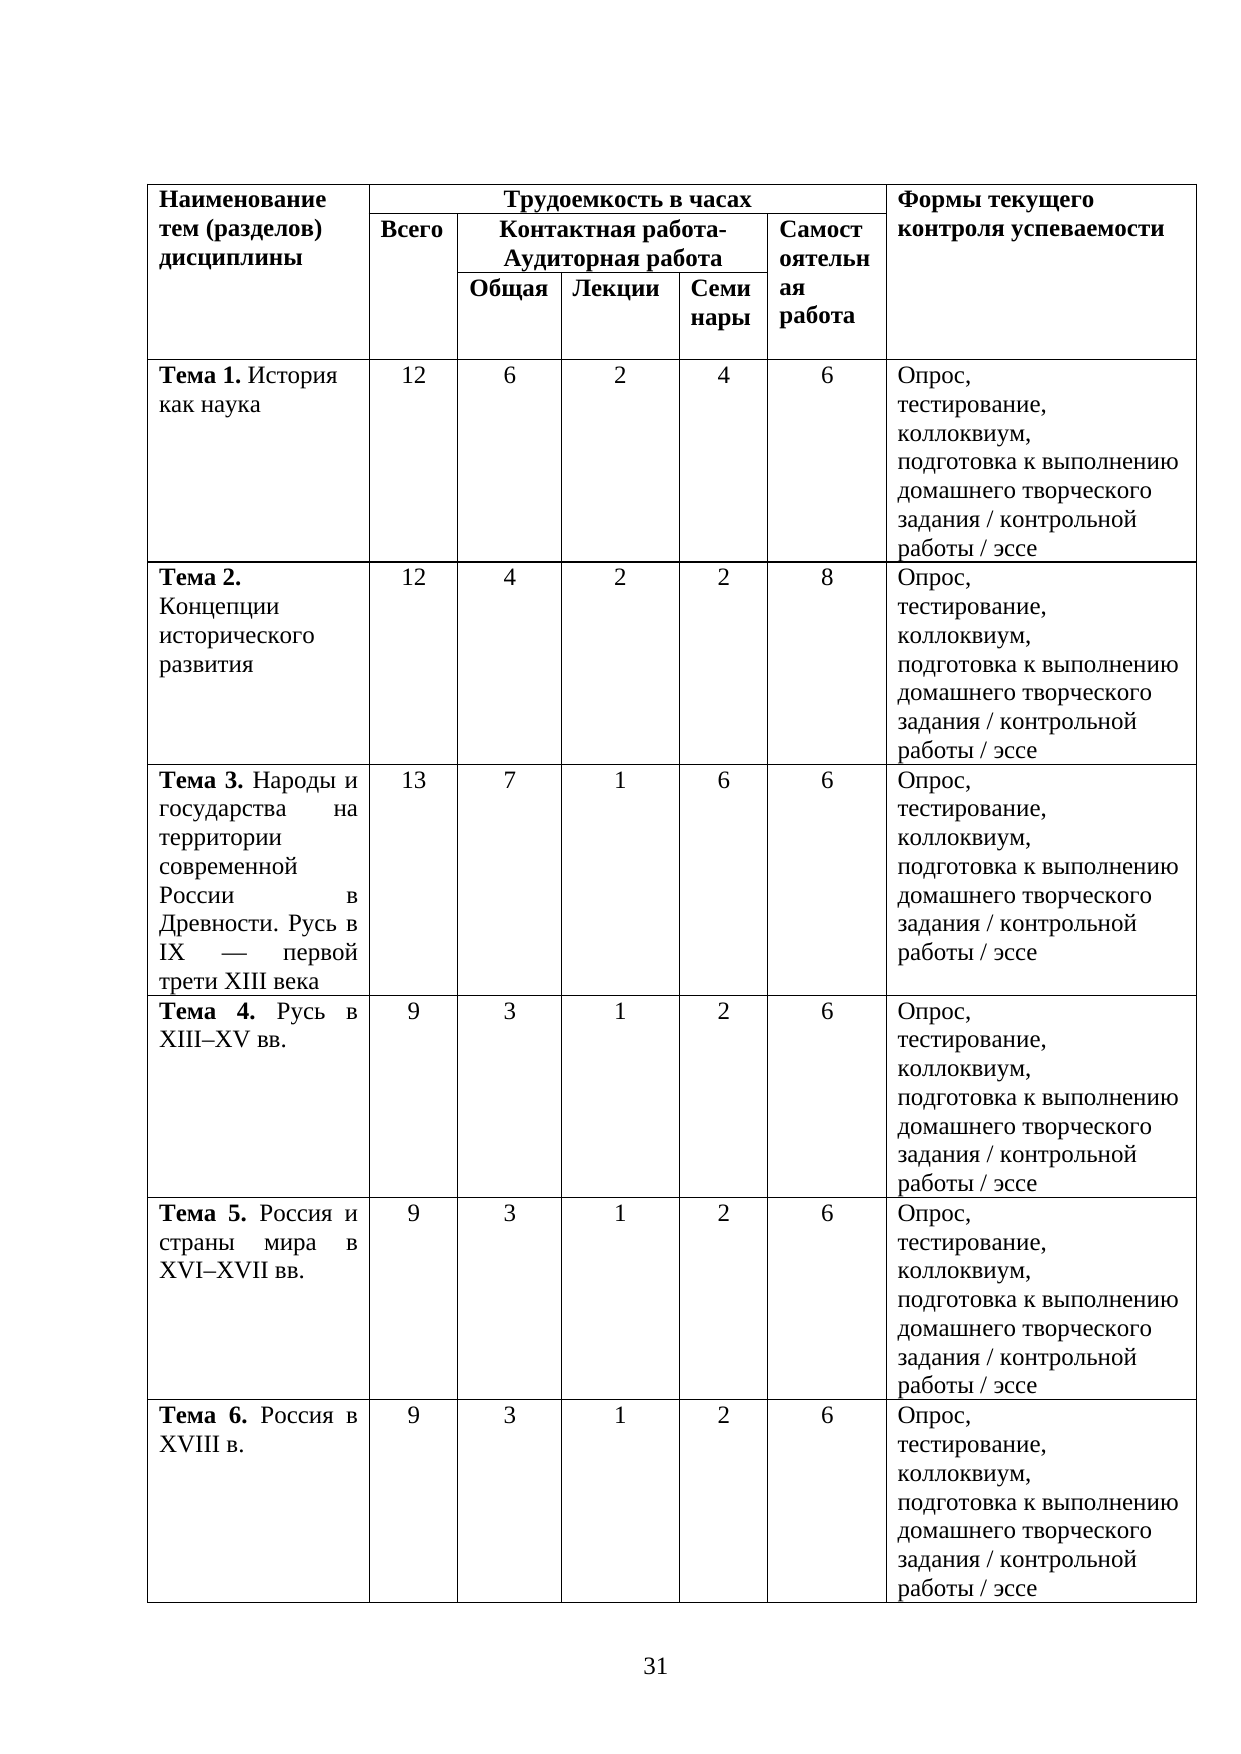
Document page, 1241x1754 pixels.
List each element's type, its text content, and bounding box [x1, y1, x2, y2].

table_cell Лекции [562, 273, 679, 359]
table_cell Опрос, тестирование, коллоквиум, подготовка к выполнению домашнего творческого задания / контрольной работы / эссе [887, 996, 1196, 1197]
table_cell Тема 3. Народы и государства на территории современной России в Древности. Русь в IX — первой трети XIII века [148, 765, 369, 995]
table_cell 6 [458, 360, 561, 561]
table_cell 12 [370, 563, 457, 764]
table_cell 2 [562, 563, 679, 764]
table_cell Тема 4. Русь в XIII–XV вв. [148, 996, 369, 1197]
table_cell Опрос, тестирование, коллоквиум, подготовка к выполнению домашнего творческого задания / контрольной работы / эссе [887, 563, 1196, 764]
table_header Наименование тем (разделов) дисциплины [148, 185, 369, 359]
table_cell Опрос, тестирование, коллоквиум, подготовка к выполнению домашнего творческого задания / контрольной работы / эссе [887, 360, 1196, 561]
table_cell Самостоятельная работа [768, 214, 886, 359]
table_cell Тема 1. История как наука [148, 360, 369, 561]
table_cell 4 [458, 563, 561, 764]
table_cell 3 [458, 1198, 561, 1399]
table_cell 6 [768, 996, 886, 1197]
table_cell Тема 2. Концепции исторического развития [148, 563, 369, 764]
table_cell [887, 1400, 1196, 1602]
table_cell 12 [370, 360, 457, 561]
table_header Формы текущего контроля успеваемости [887, 185, 1196, 359]
table_cell 9 [370, 996, 457, 1197]
table_cell Контактная работа-Аудиторная работа [458, 214, 767, 272]
table_cell 2 [680, 1400, 767, 1602]
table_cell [887, 1198, 1196, 1399]
table_cell 6 [768, 1400, 886, 1602]
table_cell 8 [768, 563, 886, 764]
table_cell 6 [768, 1198, 886, 1399]
table_cell 2 [680, 996, 767, 1197]
table_cell 2 [680, 1198, 767, 1399]
table_cell 1 [562, 1198, 679, 1399]
table_cell 9 [370, 1198, 457, 1399]
table_cell 13 [370, 765, 457, 995]
table_cell 9 [370, 1400, 457, 1602]
table_cell 2 [562, 360, 679, 561]
table_cell Опрос, тестирование, коллоквиум, подготовка к выполнению домашнего творческого задания / контрольной работы / эссе [887, 765, 1196, 995]
table_cell 6 [768, 765, 886, 995]
table_cell 1 [562, 996, 679, 1197]
table_cell Тема 5. Россия и страны мира в XVI–XVII вв. [148, 1198, 369, 1399]
table_cell 4 [680, 360, 767, 561]
table_cell 3 [458, 996, 561, 1197]
table_cell 1 [562, 765, 679, 995]
table_header Трудоемкость в часах [370, 185, 886, 213]
table_cell Всего [370, 214, 457, 359]
table_cell 3 [458, 1400, 561, 1602]
table_cell 7 [458, 765, 561, 995]
table_cell 2 [680, 563, 767, 764]
table_cell Семинары [680, 273, 767, 359]
table_cell 1 [562, 1400, 679, 1602]
table_cell Общая [458, 273, 561, 359]
table_cell 6 [680, 765, 767, 995]
table_cell Тема 6. Россия в XVIII в. [148, 1400, 369, 1602]
table_cell 6 [768, 360, 886, 561]
